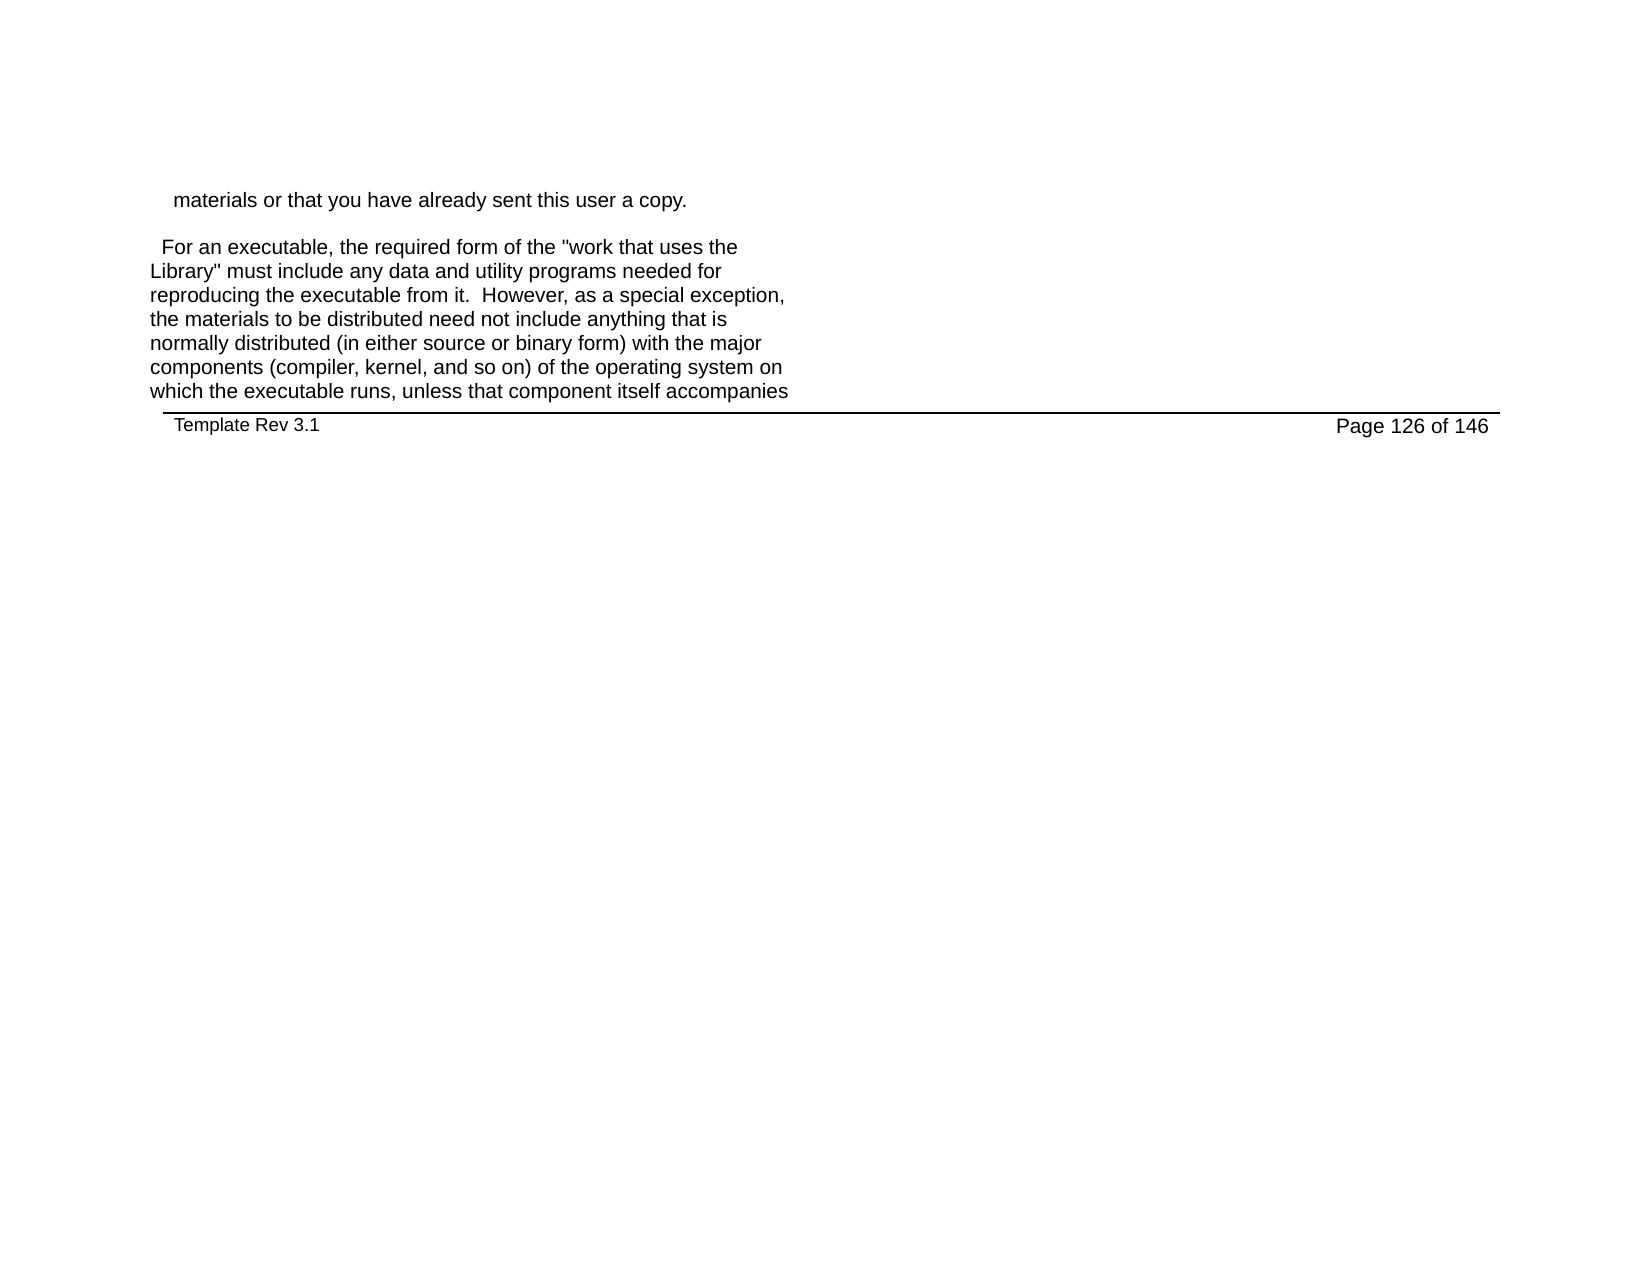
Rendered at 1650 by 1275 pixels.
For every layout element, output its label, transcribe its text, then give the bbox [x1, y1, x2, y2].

text normally distributed (in either source or binary form) with the major [150, 331, 1500, 355]
text For an executable, the required form of the "work that uses the [150, 235, 1500, 259]
text Library" must include any data and utility programs needed for [150, 259, 1500, 283]
text which the executable runs, unless that component itself accompanies [150, 379, 1500, 403]
text reproducing the executable from it. However, as a special exception, [150, 283, 1500, 307]
text the materials to be distributed need not include anything that is [150, 307, 1500, 331]
text components (compiler, kernel, and so on) of the operating system on [150, 355, 1500, 379]
text materials or that you have already sent this user a copy. [150, 187, 1500, 211]
